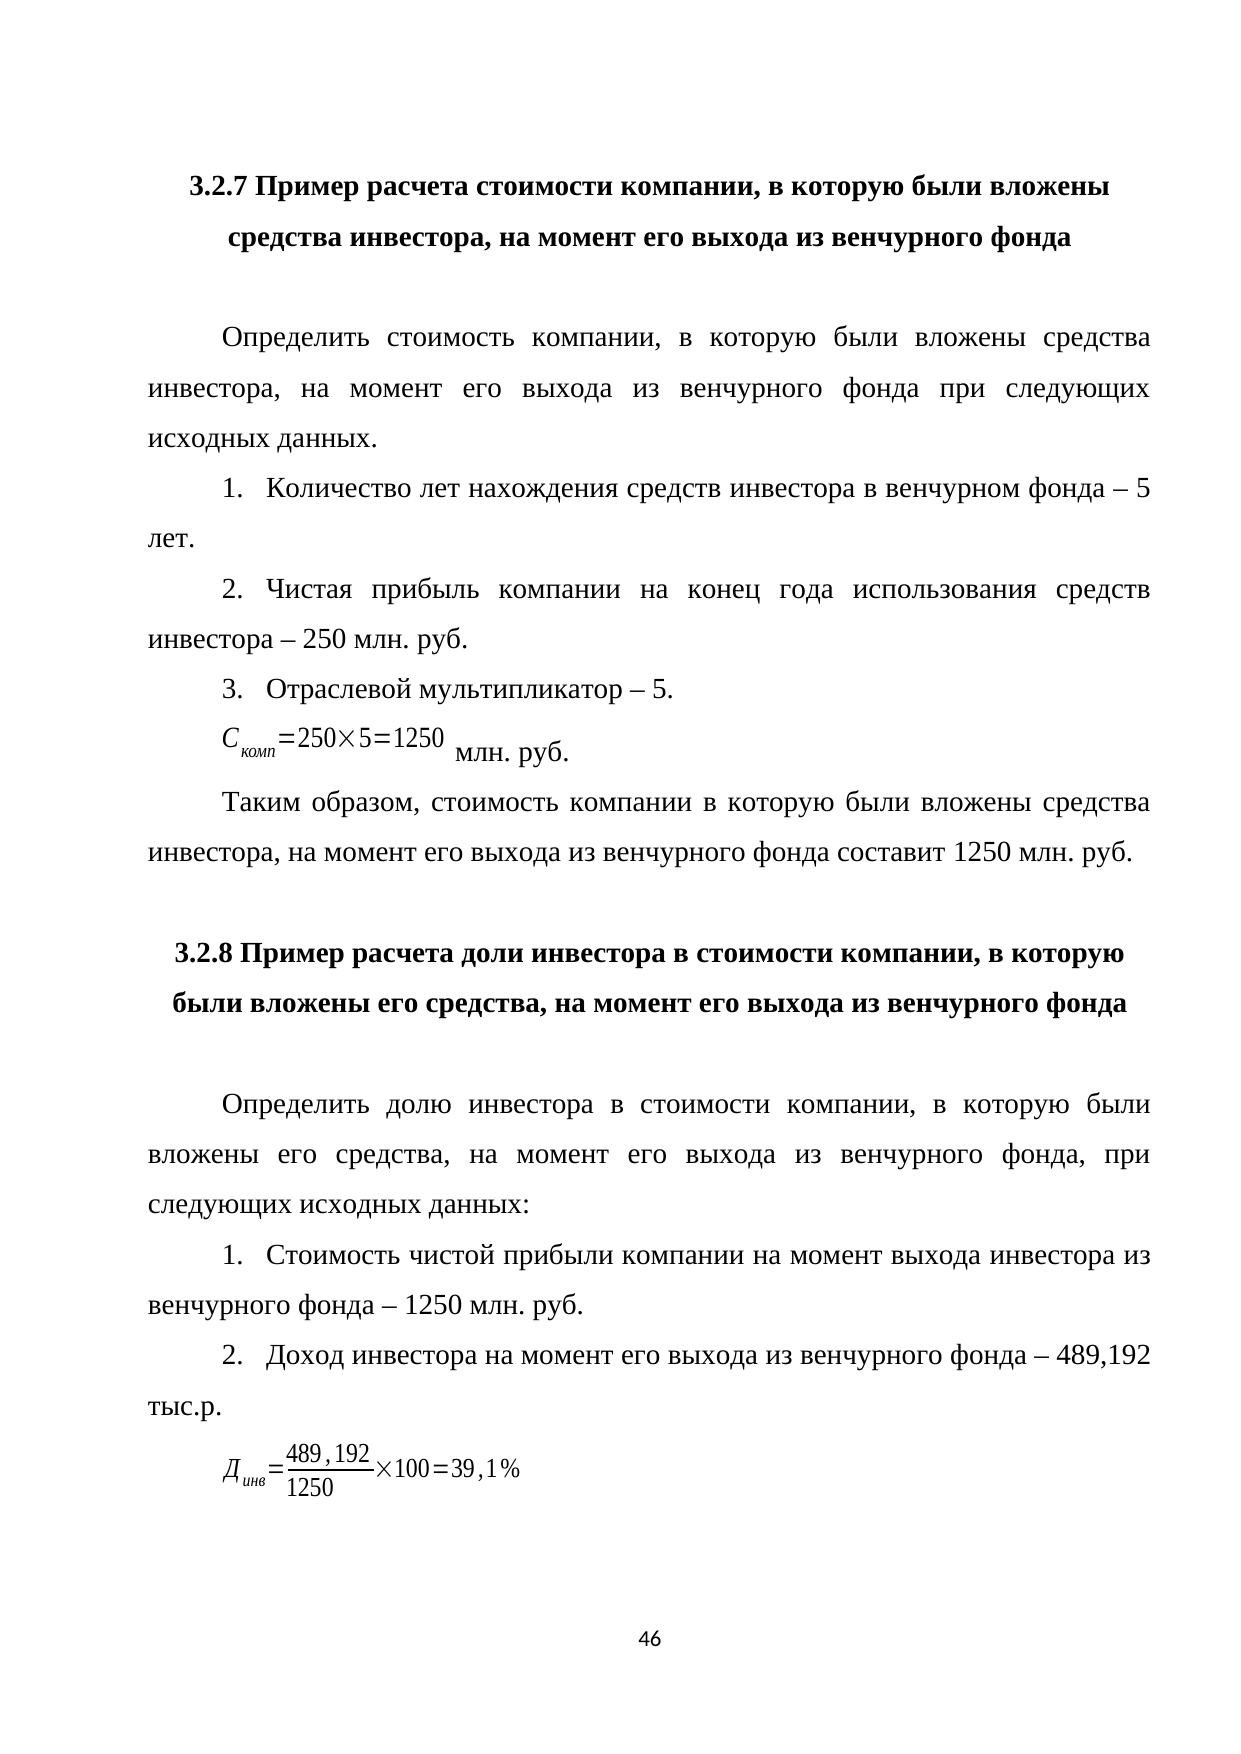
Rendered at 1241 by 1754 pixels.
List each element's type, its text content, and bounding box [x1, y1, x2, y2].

list Доход инвестора на момент его выхода из венчурного фонда – 489,192 тыс.р. [148, 1337, 1152, 1421]
text Определить стоимость компании, в которую были вложены средства инвестора, на момент его выхода из венчурного фонда при следующих исходных данных. [148, 319, 1152, 453]
list Стоимость чистой прибыли компании на момент выхода инвестора из венчурного фонда – 1250 млн. руб. [148, 1237, 1152, 1321]
text 3.2.7 Пример расчета стоимости компании, в которую были вложены средства инвестора, на момент его выхода из венчурного фонда [148, 168, 1152, 252]
list Количество лет нахождения средств инвестора в венчурном фонда – 5 лет. [148, 470, 1152, 554]
text Определить долю инвестора в стоимости компании, в которую были вложены его средства, на момент его выхода из венчурного фонда, при следующих исходных данных: [148, 1086, 1152, 1220]
text 3.2.8 Пример расчета доли инвестора в стоимости компании, в которую были вложены его средства, на момент его выхода из венчурного фонда [148, 935, 1152, 1019]
list Отраслевой мультипликатор – 5. [148, 672, 1152, 705]
text Таким образом, стоимость компании в которую были вложены средства инвестора, на момент его выхода из венчурного фонда составит 1250 млн. руб. [148, 784, 1152, 868]
text млн. руб. [148, 722, 1152, 767]
list Чистая прибыль компании на конец года использования средств инвестора – 250 млн. руб. [148, 571, 1152, 655]
